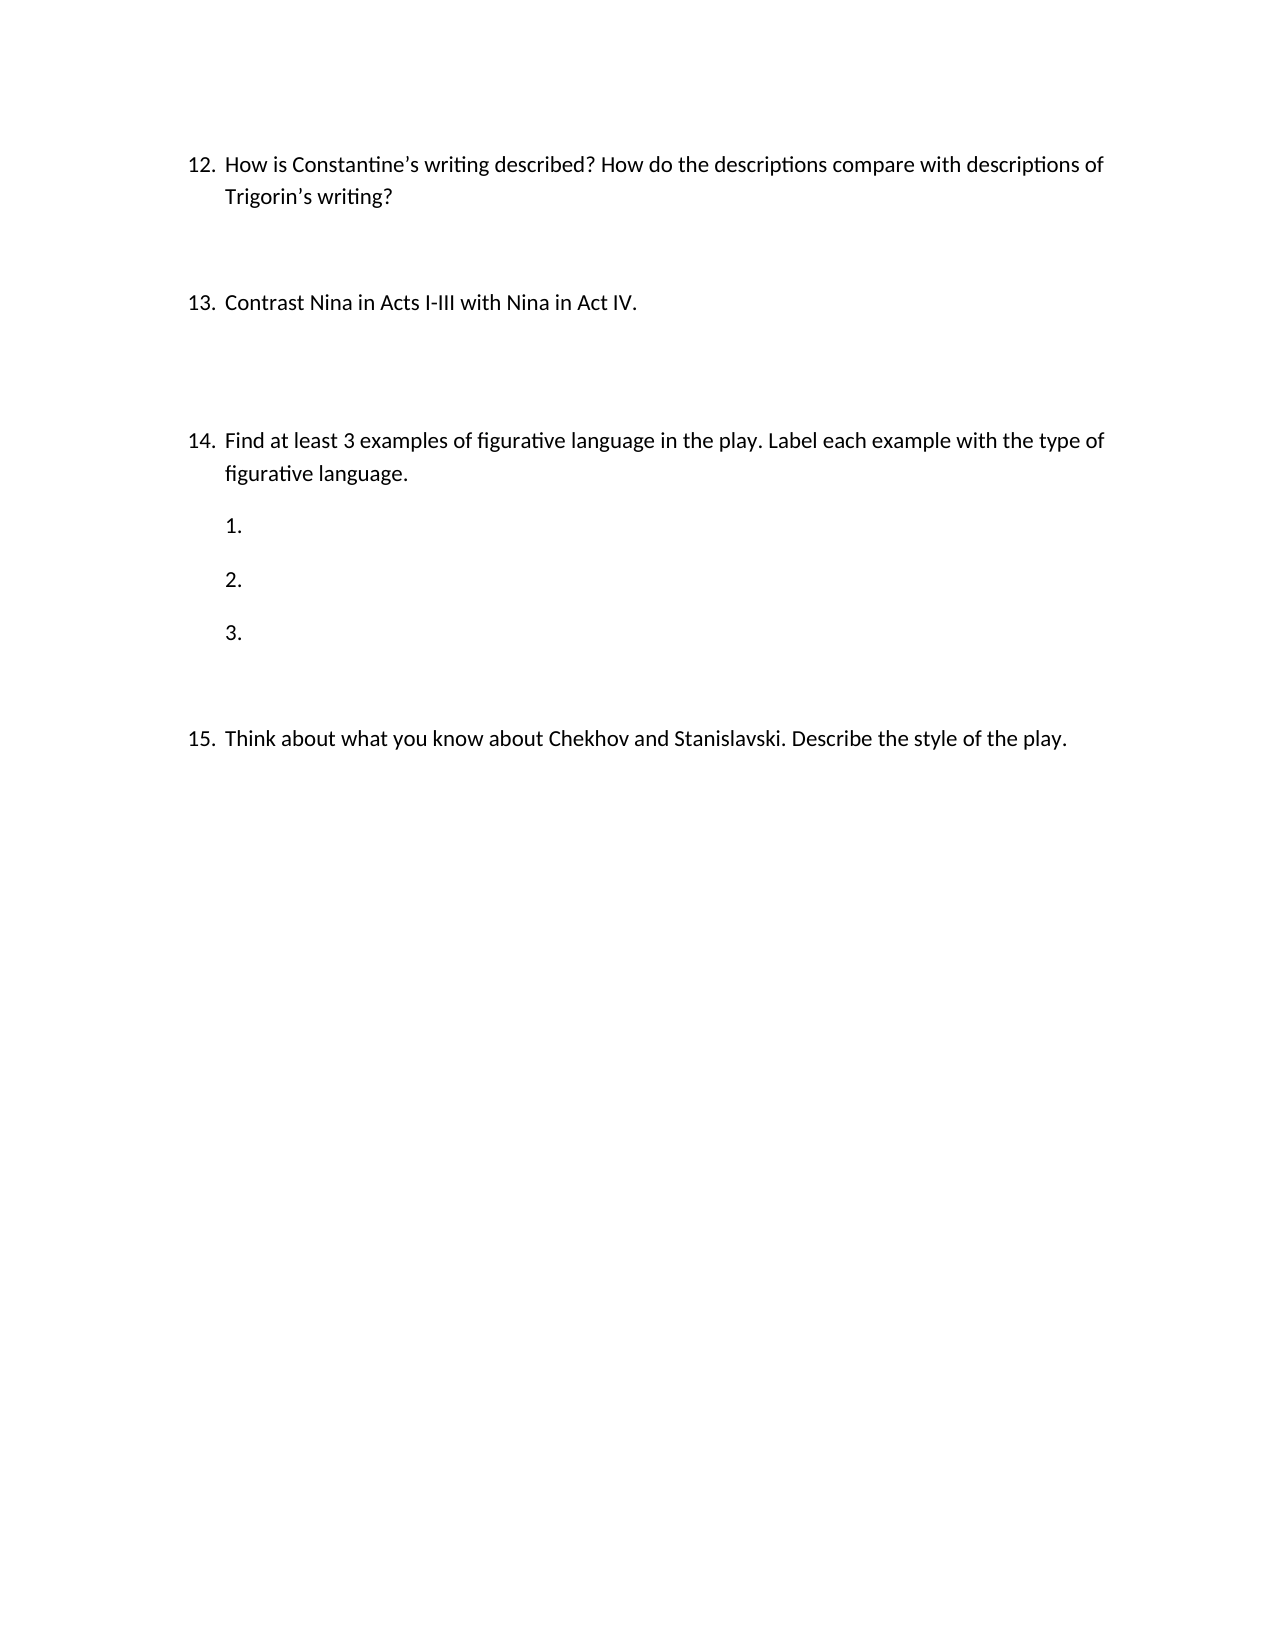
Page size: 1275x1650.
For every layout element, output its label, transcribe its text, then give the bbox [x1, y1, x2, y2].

list Think about what you know about Chekhov and Stanislavski. Describe the style of the play. [187, 724, 1125, 752]
list Find at least 3 examples of figurative language in the play. Label each example with the type of figurative language. [187, 426, 1125, 487]
text 3. [150, 618, 1125, 646]
list Contrast Nina in Acts I-III with Nina in Act IV. [187, 288, 1125, 316]
text 1. [225, 512, 1125, 540]
list How is Constantine’s writing described? How do the descriptions compare with descriptions of Trigorin’s writing? [187, 150, 1125, 210]
text 2. [150, 565, 1125, 593]
